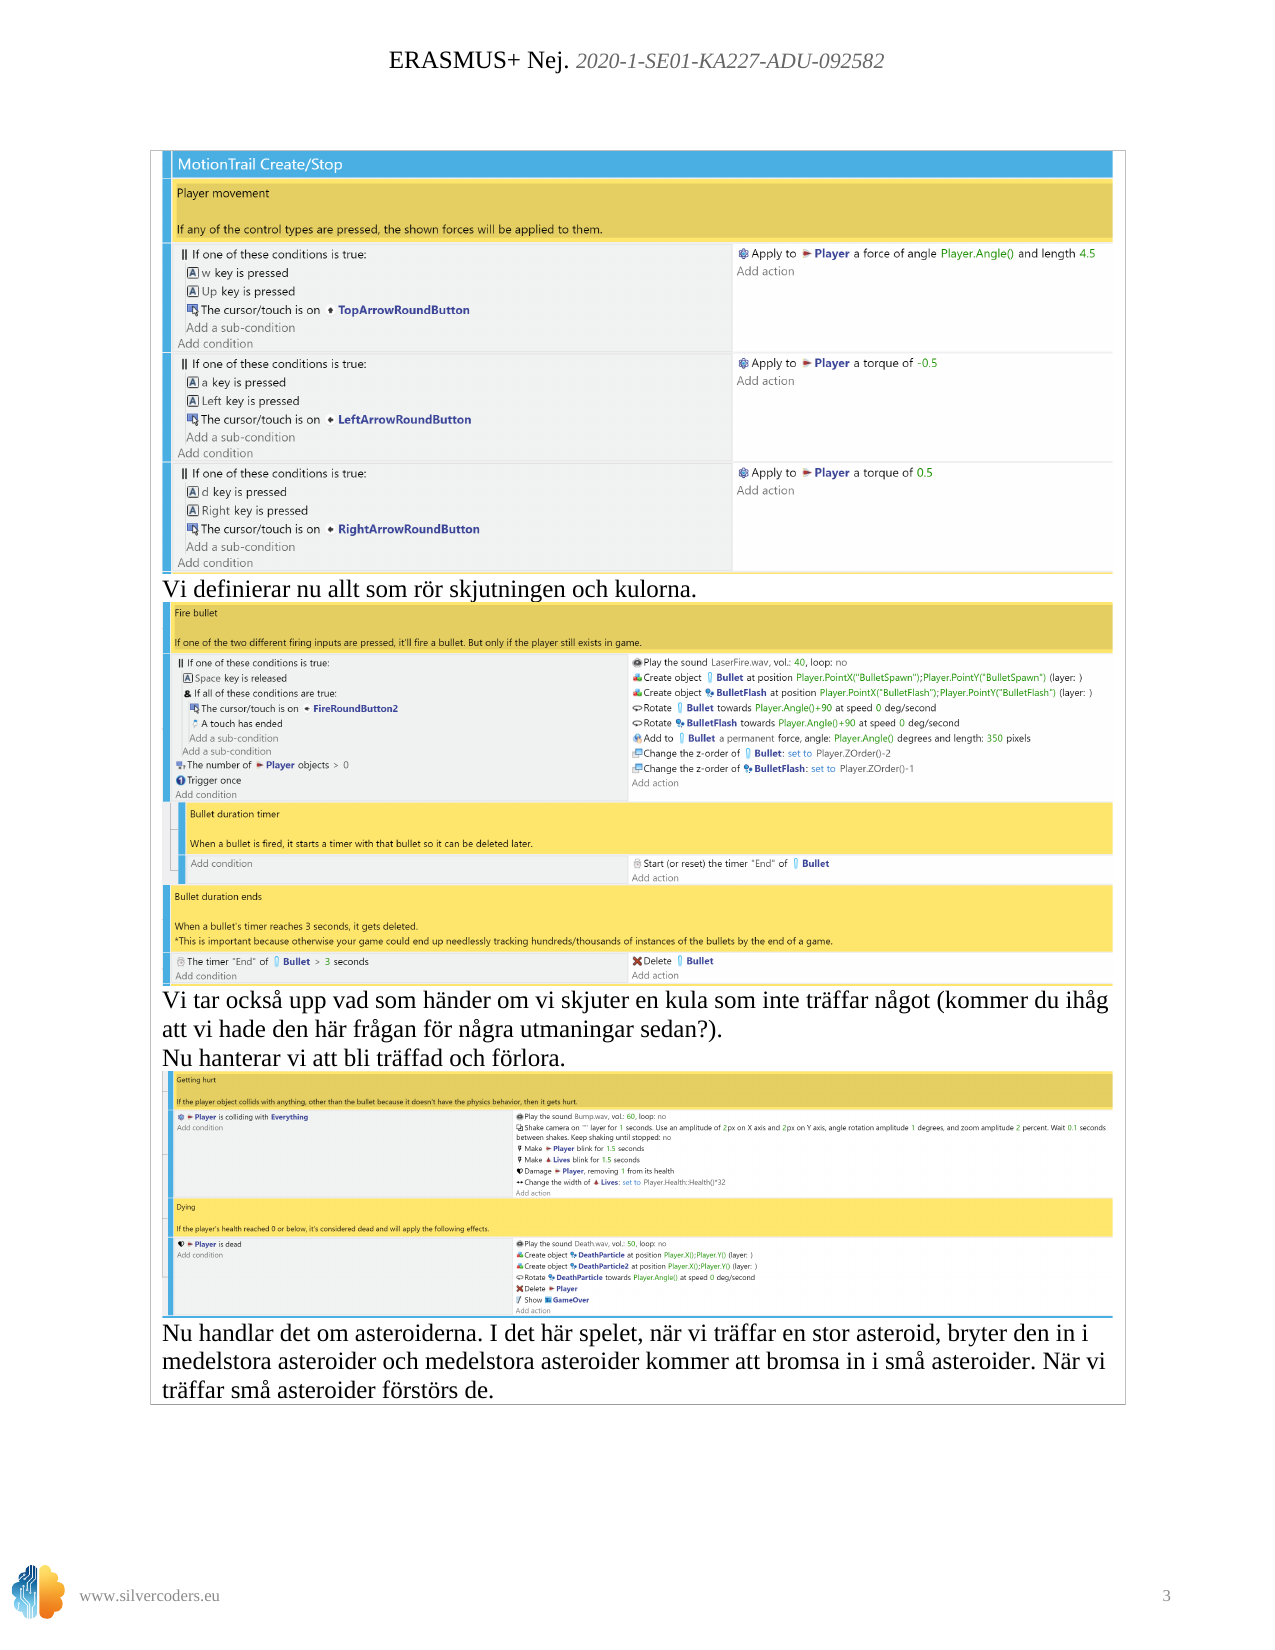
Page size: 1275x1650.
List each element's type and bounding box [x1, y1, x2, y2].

picture [161, 151, 1113, 574]
picture [161, 602, 1113, 986]
table_cell [151, 151, 1125, 1404]
picture [161, 1071, 1113, 1318]
picture [11, 1565, 65, 1619]
